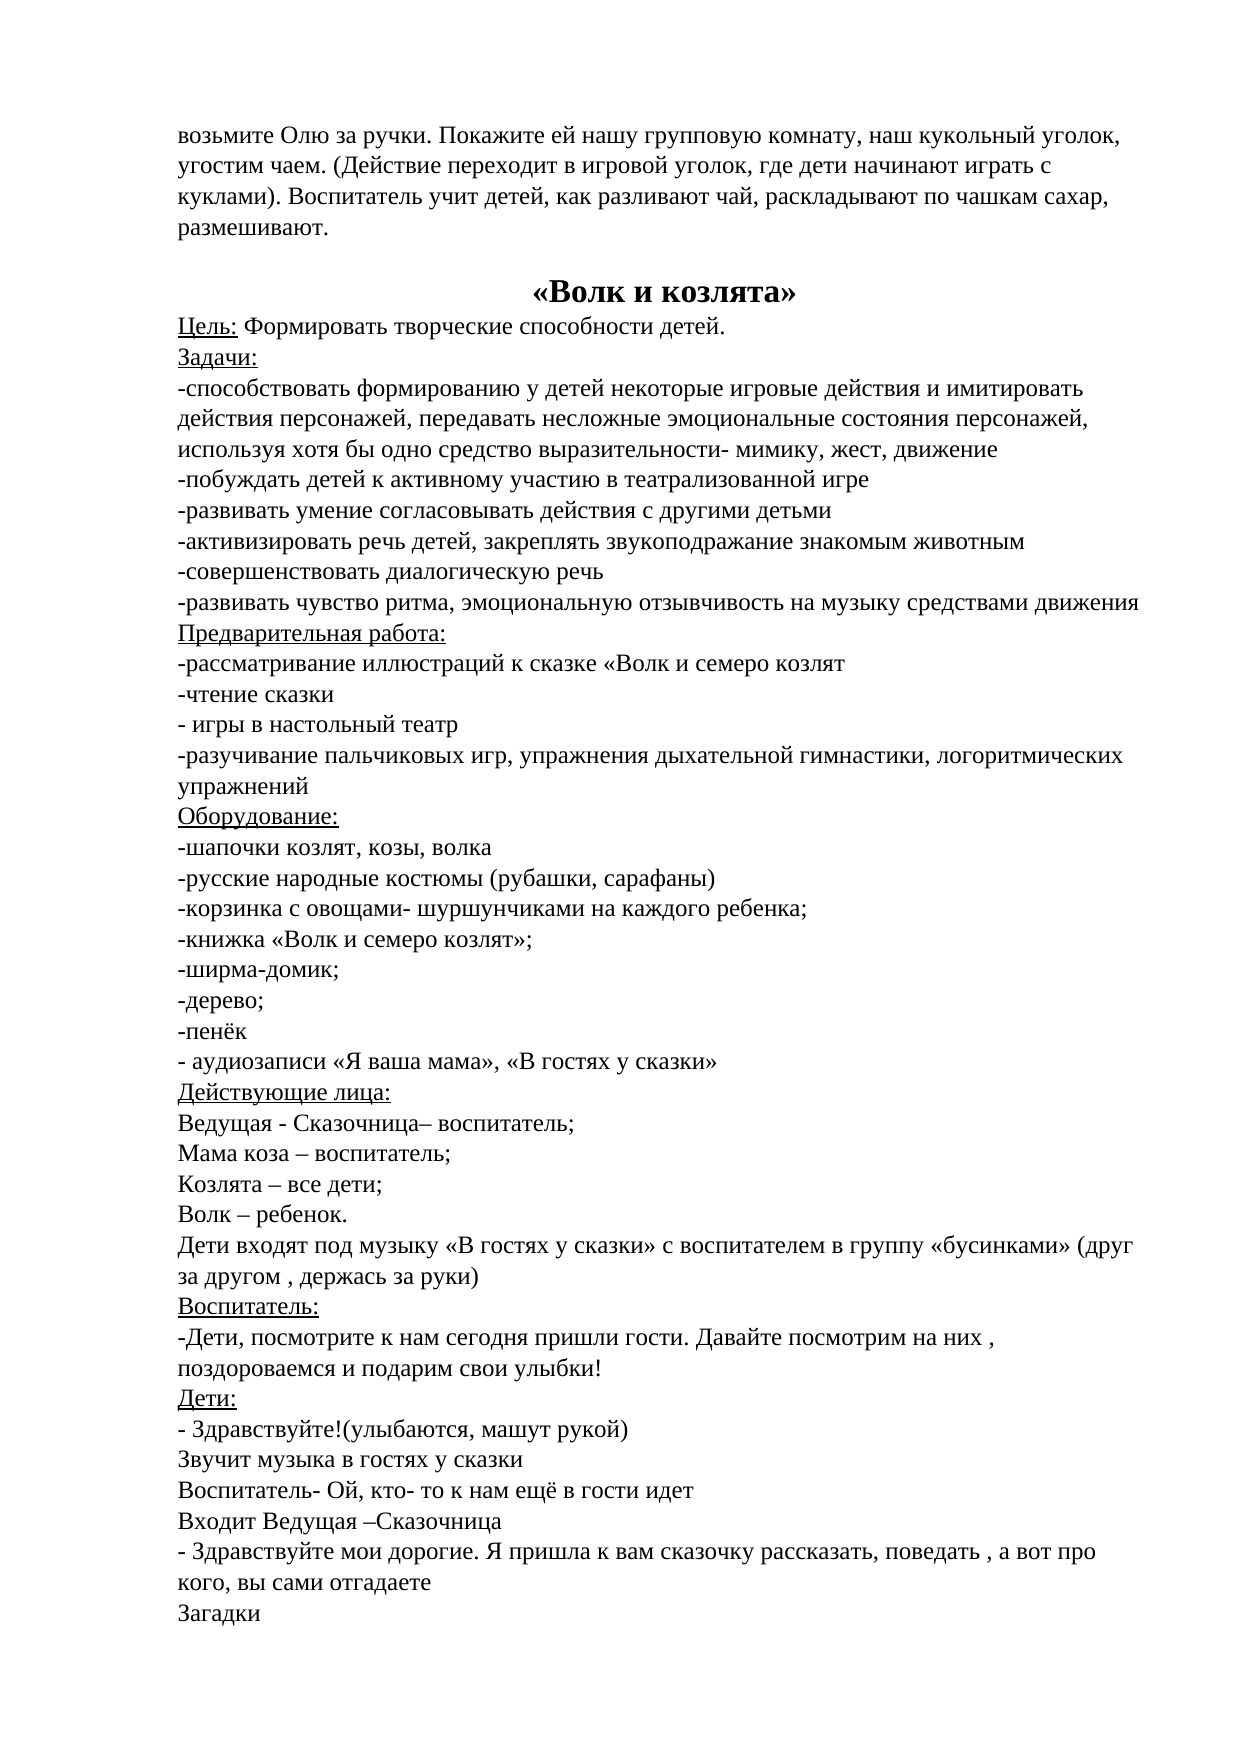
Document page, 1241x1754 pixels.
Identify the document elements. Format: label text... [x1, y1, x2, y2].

text Дети: [177, 1381, 1152, 1412]
text -пенёк [177, 1014, 1152, 1044]
text - Здравствуйте мои дорогие. Я пришла к вам сказочку рассказать, поведать , а вот про кого, вы сами отгадаете [177, 1534, 1152, 1596]
text -ширма-домик; [177, 953, 1152, 983]
text «Волк и козлята» [177, 271, 1152, 309]
text -дерево; [177, 983, 1152, 1014]
text -побуждать детей к активному участию в театрализованной игре [177, 463, 1152, 493]
text -книжка «Волк и семеро козлят»; [177, 922, 1152, 953]
text - Здравствуйте!(улыбаются, машут рукой) [177, 1412, 1152, 1443]
text Оборудование: [177, 799, 1152, 830]
text Цель: Формировать творческие способности детей. [177, 309, 1152, 340]
text -русские народные костюмы (рубашки, сарафаны) [177, 861, 1152, 891]
text - аудиозаписи «Я ваша мама», «В гостях у сказки» [177, 1044, 1152, 1075]
text -активизировать речь детей, закреплять звукоподражание знакомым животным [177, 524, 1152, 554]
text Мама коза – воспитатель; [177, 1136, 1152, 1167]
text -развивать чувство ритма, эмоциональную отзывчивость на музыку средствами движения [177, 585, 1152, 616]
text Входит Ведущая –Сказочница [177, 1504, 1152, 1534]
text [177, 118, 1152, 241]
text -шапочки козлят, козы, волка [177, 830, 1152, 861]
text Предварительная работа: [177, 616, 1152, 646]
text Звучит музыка в гостях у сказки [177, 1443, 1152, 1473]
text -корзинка с овощами- шуршунчиками на каждого ребенка; [177, 891, 1152, 922]
text Воспитатель- Ой, кто- то к нам ещё в гости идет [177, 1473, 1152, 1504]
text Ведущая - Сказочница– воспитатель; [177, 1106, 1152, 1136]
text Действующие лица: [177, 1075, 1152, 1106]
text -совершенствовать диалогическую речь [177, 554, 1152, 585]
text -разучивание пальчиковых игр, упражнения дыхательной гимнастики, логоритмических упражнений [177, 738, 1152, 799]
text Загадки [177, 1596, 1152, 1626]
text Задачи: [177, 340, 1152, 371]
text Воспитатель: [177, 1289, 1152, 1320]
text -способствовать формированию у детей некоторые игровые действия и имитировать действия персонажей, передавать несложные эмоциональные состояния персонажей, используя хотя бы одно средство выразительности- мимику, жест, движение [177, 371, 1152, 463]
text -рассматривание иллюстраций к сказке «Волк и семеро козлят [177, 646, 1152, 677]
text - игры в настольный театр [177, 708, 1152, 738]
text Дети входят под музыку «В гостях у сказки» с воспитателем в группу «бусинками» (друг за другом , держась за руки) [177, 1228, 1152, 1289]
text -Дети, посмотрите к нам сегодня пришли гости. Давайте посмотрим на них , поздороваемся и подарим свои улыбки! [177, 1320, 1152, 1381]
text -развивать умение согласовывать действия с другими детьми [177, 493, 1152, 524]
text Волк – ребенок. [177, 1198, 1152, 1228]
text -чтение сказки [177, 677, 1152, 708]
text Козлята – все дети; [177, 1167, 1152, 1198]
